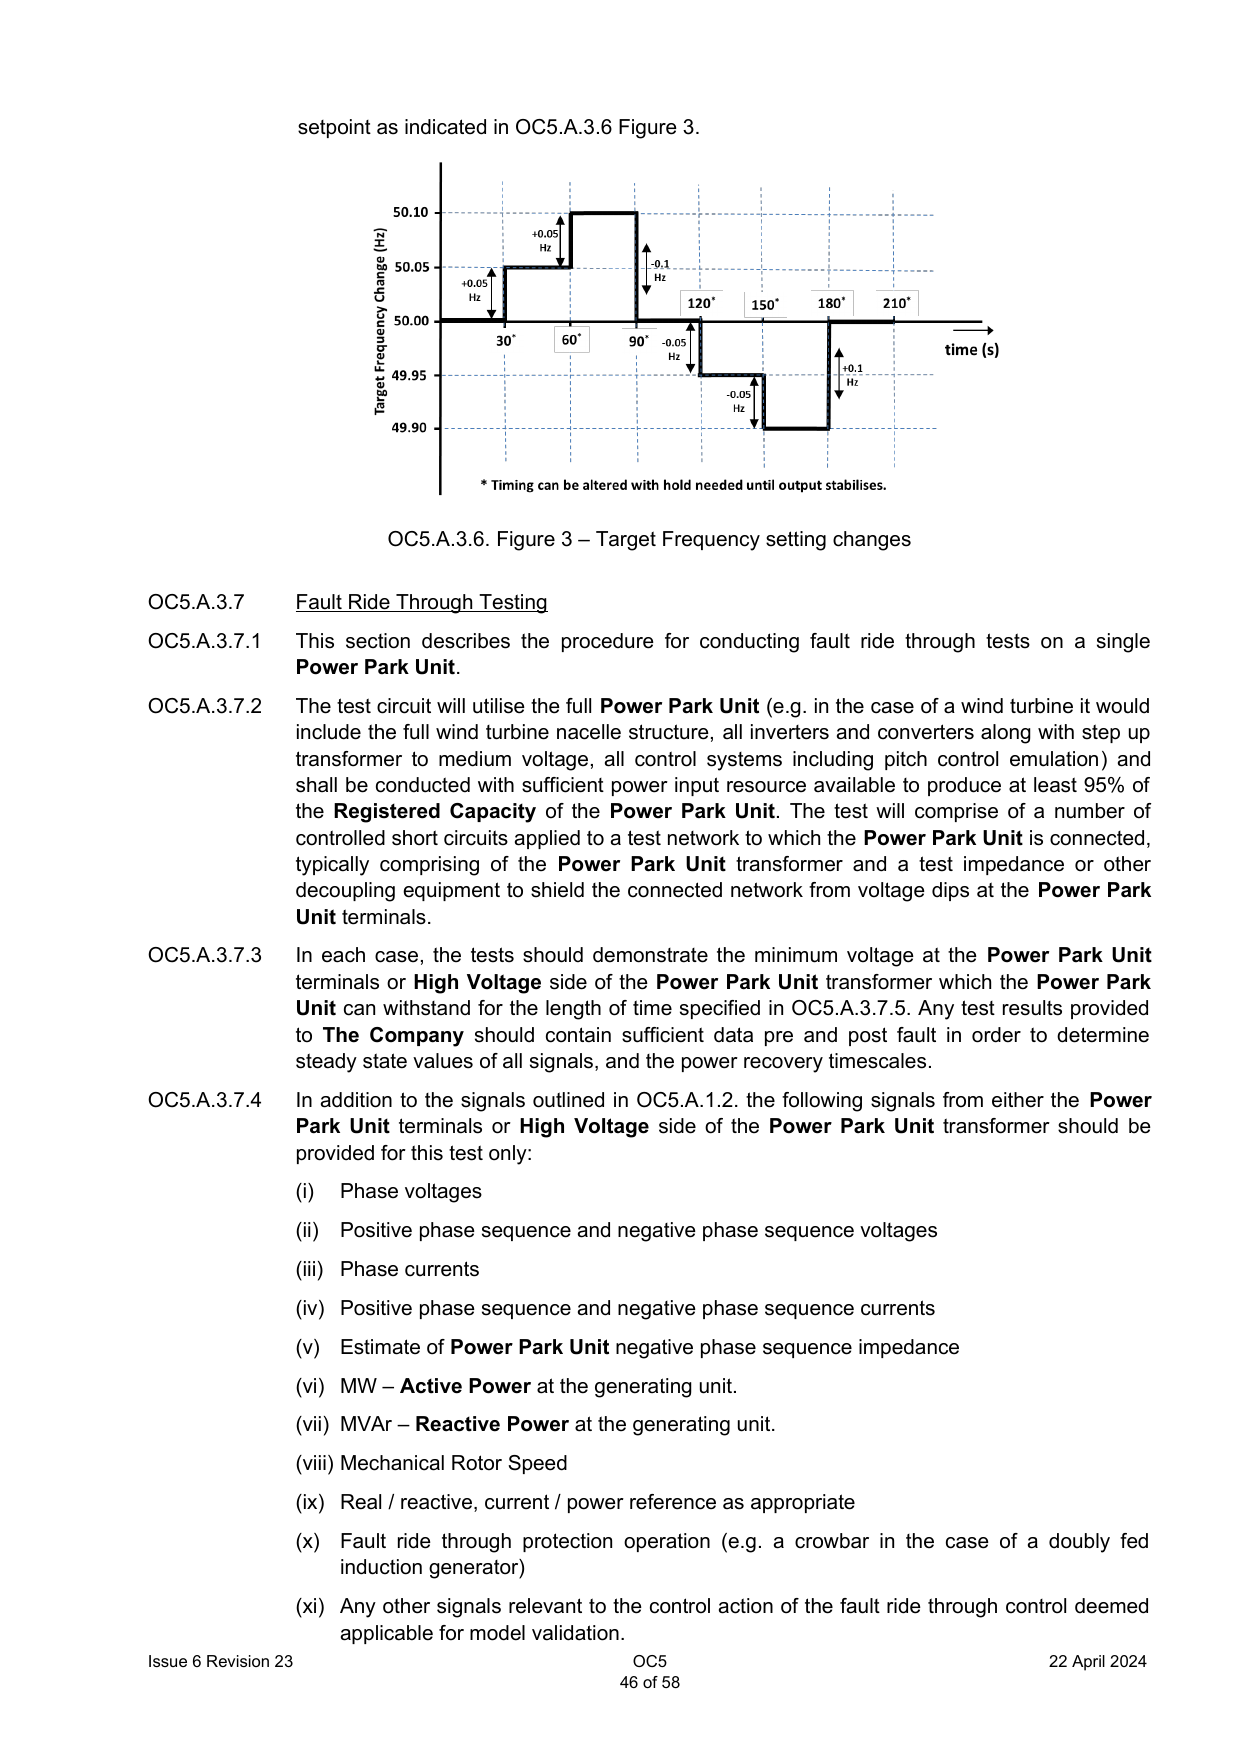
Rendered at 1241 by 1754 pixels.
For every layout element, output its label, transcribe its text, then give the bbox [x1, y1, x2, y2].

text (i) Phase voltages [295, 1179, 1152, 1203]
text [148, 115, 1152, 139]
text (x) Fault ride through protection operation (e.g. a crowbar in the case of a doubly fed induction generator) [295, 1529, 1152, 1579]
text OC5.A.3.7.4 In addition to the signals outlined in OC5.A.1.2. the following signals from either the Power Park Unit terminals or High Voltage side of the Power Park Unit transformer should be provided for this test only: [148, 1088, 1152, 1164]
text OC5.A.3.7.1 This section describes the procedure for conducting fault ride through tests on a single Power Park Unit. [148, 628, 1152, 679]
text (viii) Mechanical Rotor Speed [295, 1451, 1152, 1475]
text (vii) MVAr – Reactive Power at the generating unit. [295, 1412, 1152, 1436]
picture [365, 162, 1009, 503]
text OC5.A.3.7.3 In each case, the tests should demonstrate the minimum voltage at the Power Park Unit terminals or High Voltage side of the Power Park Unit transformer which the Power Park Unit can withstand for the length of time specified in OC5.A.3.7.5. Any test results provided to The Company should contain sufficient data pre and post fault in order to determine steady state values of all signals, and the power recovery timescales. [148, 943, 1152, 1073]
text (iv) Positive phase sequence and negative phase sequence currents [295, 1296, 1152, 1320]
text OC5.A.3.7 Fault Ride Through Testing [148, 589, 1152, 613]
text (xi) Any other signals relevant to the control action of the fault ride through control deemed applicable for model validation. [295, 1594, 1152, 1644]
text (ix) Real / reactive, current / power reference as appropriate [295, 1490, 1152, 1514]
text OC5.A.3.7.2 The test circuit will utilise the full Power Park Unit (e.g. in the case of a wind turbine it would include the full wind turbine nacelle structure, all inverters and converters along with step up transformer to medium voltage, all control systems including pitch control emulation) and shall be conducted with sufficient power input resource available to produce at least 95% of the Registered Capacity of the Power Park Unit. The test will comprise of a number of controlled short circuits applied to a test network to which the Power Park Unit is connected, typically comprising of the Power Park Unit transformer and a test impedance or other decoupling equipment to shield the connected network from voltage dips at the Power Park Unit terminals. [148, 694, 1152, 928]
text (vi) MW – Active Power at the generating unit. [295, 1373, 1152, 1397]
text (v) Estimate of Power Park Unit negative phase sequence impedance [295, 1334, 1152, 1358]
text OC5.A.3.6. Figure 3 – Target Frequency setting changes [148, 527, 1152, 551]
text (ii) Positive phase sequence and negative phase sequence voltages [295, 1218, 1152, 1242]
text (iii) Phase currents [295, 1257, 1152, 1281]
